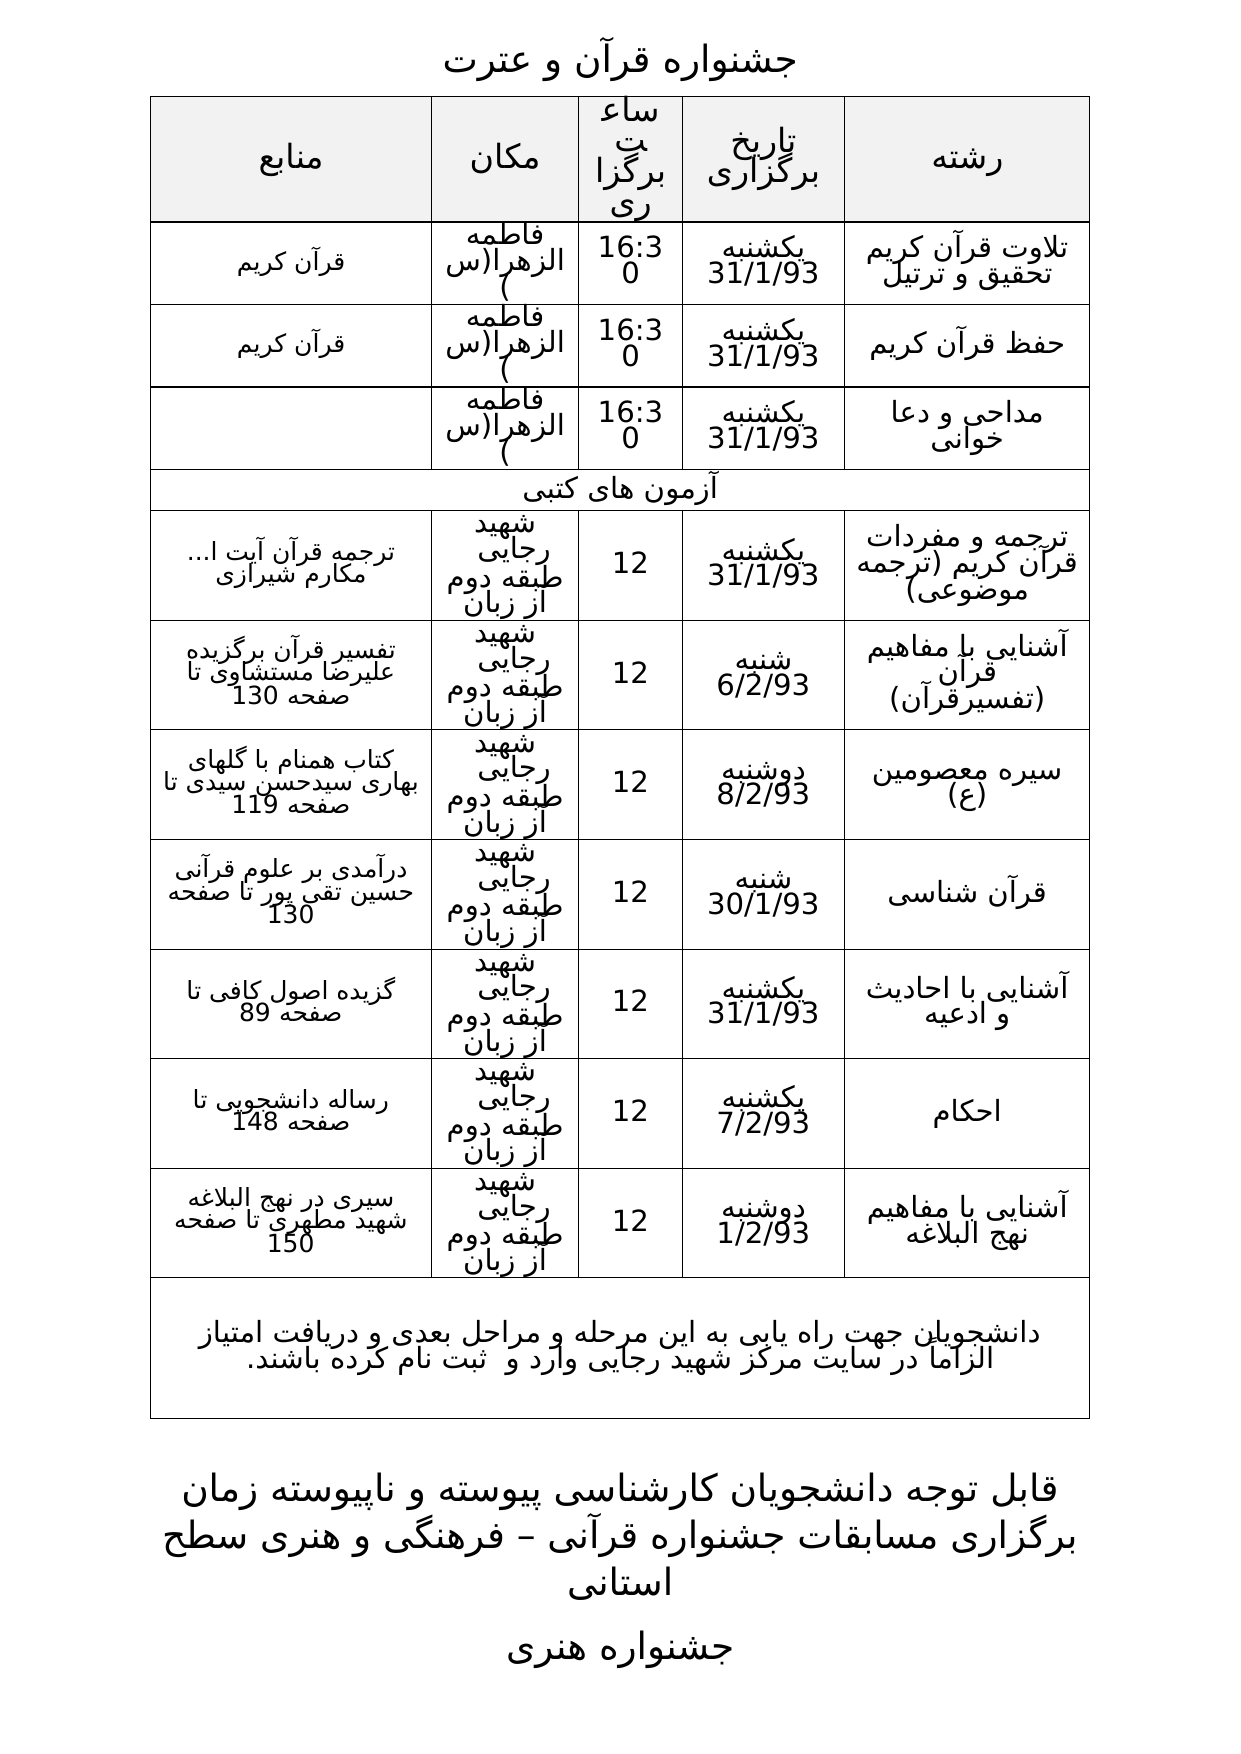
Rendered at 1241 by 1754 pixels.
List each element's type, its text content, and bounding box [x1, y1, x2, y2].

table_cell گزیده اصول کافی تا صفحه 89 [151, 950, 431, 1058]
table_header ساعت برگزاری [579, 97, 682, 221]
table_cell 12 [579, 621, 682, 729]
table_cell یکشنبه 31/1/93 [683, 305, 844, 386]
table_cell تلاوت قرآن کریم تحقیق و ترتیل [845, 223, 1089, 304]
table_cell 16:30 [579, 305, 682, 386]
table_cell آشنایی با مفاهیم نهج البلاغه [845, 1169, 1089, 1277]
table_cell سیری در نهج البلاغه شهید مطهری تا صفحه 150 [151, 1169, 431, 1277]
table_cell شهید رجایی طبقه دوم آز زبان [432, 950, 578, 1058]
table_cell فاطمه الزهرا(س) [432, 305, 578, 386]
table_cell احکام [845, 1059, 1089, 1168]
table_header مکان [432, 97, 578, 221]
table_cell آشنایی با احادیث و ادعیه [845, 950, 1089, 1058]
table_cell یکشنبه 31/1/93 [683, 223, 844, 304]
table_cell شهید رجایی طبقه دوم آز زبان [432, 840, 578, 948]
table_cell حفظ قرآن کریم [845, 305, 1089, 386]
table_cell یکشنبه 31/1/93 [683, 388, 844, 469]
table_cell فاطمه الزهرا(س) [432, 223, 578, 304]
table_cell ترجمه قرآن آیت ا... مکارم شیرازی [151, 511, 431, 620]
table_cell شهید رجایی طبقه دوم آز زبان [432, 1169, 578, 1277]
table_cell دانشجویان جهت راه یابی به این مرحله و مراحل بعدی و دریافت امتیاز الزاماً در سایت مرکز شهید رجایی وارد و ثبت نام کرده باشند. [151, 1278, 1089, 1418]
table_cell 12 [579, 1169, 682, 1277]
text قابل توجه دانشجویان کارشناسی پیوسته و ناپیوسته زمان برگزاری مسابقات جشنواره قرآنی – فرهنگی و هنری سطح استانی [150, 1467, 1090, 1604]
table_cell یکشنبه 31/1/93 [683, 511, 844, 620]
table_cell آشنایی با مفاهیم قرآن (تفسیرقرآن) [845, 621, 1089, 729]
table_cell قرآن کریم [151, 223, 431, 304]
table_cell درآمدی بر علوم قرآنی حسین تقی پور تا صفحه 130 [151, 840, 431, 948]
table_cell 12 [579, 730, 682, 839]
table_cell 12 [579, 950, 682, 1058]
table_cell یکشنبه 7/2/93 [683, 1059, 844, 1168]
table_cell قرآن شناسی [845, 840, 1089, 948]
table_cell شهید رجایی طبقه دوم آز زبان [432, 511, 578, 620]
table_cell شهید رجایی طبقه دوم آز زبان [432, 1059, 578, 1168]
table_cell شهید رجایی طبقه دوم آز زبان [432, 621, 578, 729]
table_header تاریخ برگزاری [683, 97, 844, 221]
table_cell [151, 388, 431, 469]
table_cell آزمون های کتبی [151, 470, 1089, 510]
table_cell 12 [579, 511, 682, 620]
table_cell مداحی و دعا خوانی [845, 388, 1089, 469]
table_cell 12 [579, 1059, 682, 1168]
table_cell رساله دانشجویی تا صفحه 148 [151, 1059, 431, 1168]
text جشنواره قرآن و عترت [150, 44, 1090, 79]
table_header رشته [845, 97, 1089, 221]
table_cell شنبه 30/1/93 [683, 840, 844, 948]
table_cell 16:30 [579, 223, 682, 304]
table_cell دوشنبه 1/2/93 [683, 1169, 844, 1277]
table_cell شنبه 6/2/93 [683, 621, 844, 729]
table_cell قرآن کریم [151, 305, 431, 386]
table_cell ترجمه و مفردات قرآن کریم (ترجمه موضوعی) [845, 511, 1089, 620]
table_cell 16:30 [579, 388, 682, 469]
table_header منابع [151, 97, 431, 221]
text جشنواره هنری [150, 1624, 1090, 1668]
table_cell فاطمه الزهرا(س) [432, 388, 578, 469]
table_cell 12 [579, 840, 682, 948]
table_cell کتاب همنام با گلهای بهاری سیدحسن سیدی تا صفحه 119 [151, 730, 431, 839]
table_cell دوشنبه 8/2/93 [683, 730, 844, 839]
table_cell تفسیر قرآن برگزیده علیرضا مستشاوی تا صفحه 130 [151, 621, 431, 729]
table_cell یکشنبه 31/1/93 [683, 950, 844, 1058]
table_cell شهید رجایی طبقه دوم آز زبان [432, 730, 578, 839]
table_cell سیره معصومین (ع) [845, 730, 1089, 839]
